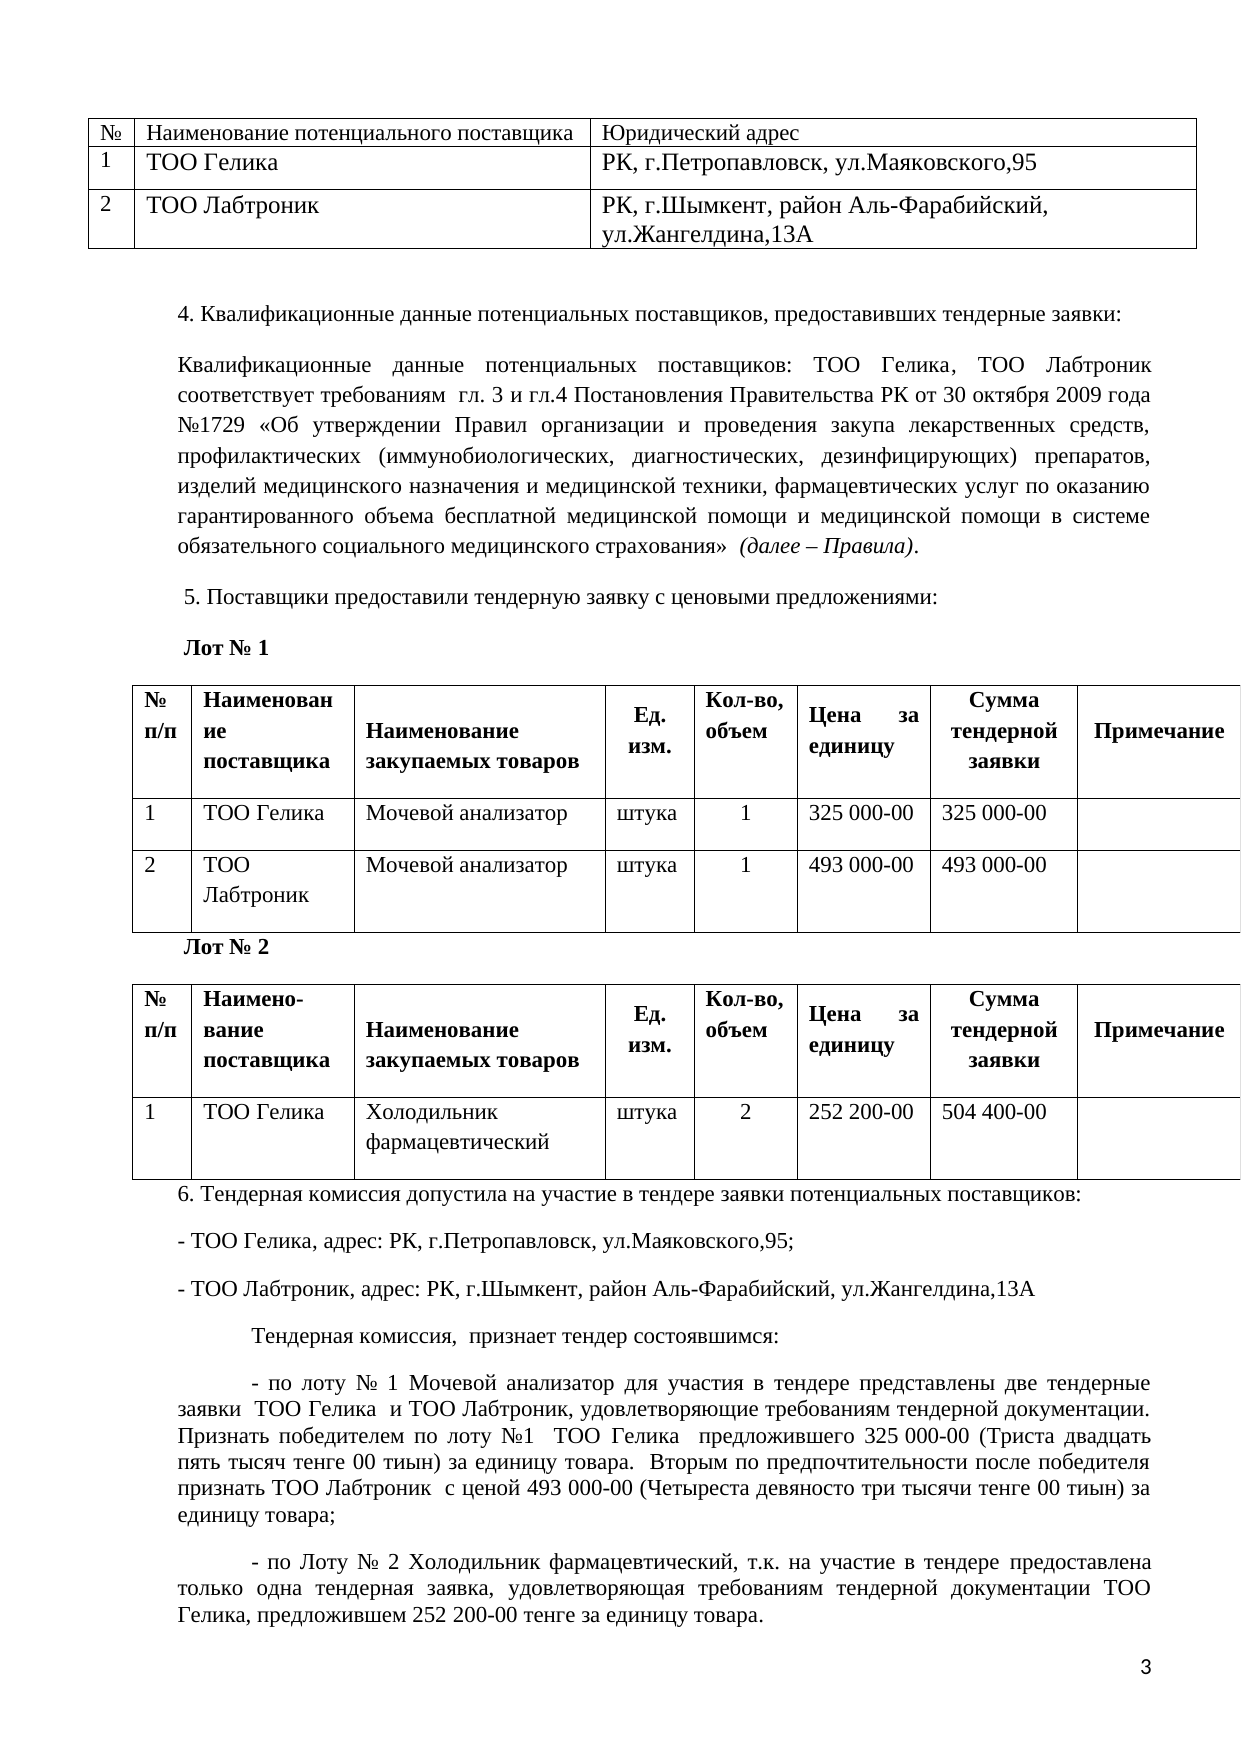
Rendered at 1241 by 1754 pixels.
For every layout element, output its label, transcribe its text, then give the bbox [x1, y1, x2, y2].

text Тендерная комиссия, признает тендер состоявшимся: [177, 1322, 1152, 1348]
table_header Ед. изм. [606, 686, 694, 798]
text - по лоту № 1 Мочевой анализатор для участия в тендере представлены две тендерные заявки ТОО Гелика и ТОО Лабтроник, удовлетворяющие требованиям тендерной документации. Признать победителем по лоту №1 ТОО Гелика предложившего 325 000-00 (Триста двадцать пять тысяч тенге 00 тиын) за единицу товара. Вторым по предпочтительности после победителя признать ТОО Лабтроник с ценой 493 000-00 (Четыреста девяносто три тысячи тенге 00 тиын) за единицу товара; [177, 1369, 1152, 1527]
text - ТОО Гелика, адрес: РК, г.Петропавловск, ул.Маяковского,95; [177, 1227, 1152, 1254]
table_header Кол-во, объем [695, 985, 797, 1097]
table_cell РК, г.Петропавловск, ул.Маяковского,95 [591, 147, 1196, 189]
table_header № п/п [133, 985, 191, 1097]
table_cell 325 000-00 [931, 799, 1077, 850]
table_header Ед. изм. [606, 985, 694, 1097]
table_cell 1 [695, 851, 797, 932]
table_cell ТОО Лабтроник [192, 851, 354, 932]
table_cell [1078, 851, 1240, 932]
text - по Лоту № 2 Холодильник фармацевтический, т.к. на участие в тендере предоставлена только одна тендерная заявка, удовлетворяющая требованиям тендерной документации ТОО Гелика, предложившем 252 200-00 тенге за единицу товара. [177, 1548, 1152, 1627]
table_header № п/п [133, 686, 191, 798]
table_cell 1 [695, 799, 797, 850]
table_cell [1078, 799, 1240, 850]
table_cell Мочевой анализатор [355, 851, 605, 932]
text 4. Квалификационные данные потенциальных поставщиков, предоставивших тендерные заявки: [177, 300, 1152, 326]
table_cell 2 [695, 1098, 797, 1179]
table_cell РК, г.Шымкент, район Аль-Фарабийский, ул.Жангелдина,13А [591, 190, 1196, 248]
table_header Сумма тендерной заявки [931, 686, 1077, 798]
table_header Наименование потенциального поставщика [135, 119, 590, 146]
table_cell 325 000-00 [798, 799, 930, 850]
table_header Примечание [1078, 686, 1240, 798]
table_header Наименование закупаемых товаров [355, 985, 605, 1097]
text Лот № 1 [183, 634, 1152, 661]
table_cell штука [606, 851, 694, 932]
table_header Примечание [1078, 985, 1240, 1097]
table_cell 1 [133, 799, 191, 850]
text 5. Поставщики предоставили тендерную заявку с ценовыми предложениями: [183, 583, 1152, 610]
table_header № [89, 119, 134, 146]
table_header Наимено-вание поставщика [192, 985, 354, 1097]
text Квалификационные данные потенциальных поставщиков: ТОО Гелика, ТОО Лабтроник соответствует требованиям гл. 3 и гл.4 Постановления Правительства РК от 30 октября 2009 года №1729 «Об утверждении Правил организации и проведения закупа лекарственных средств, профилактических (иммунобиологических, диагностических, дезинфицирующих) препаратов, изделий медицинского назначения и медицинской техники, фармацевтических услуг по оказанию гарантированного объема бесплатной медицинской помощи и медицинской помощи в системе обязательного социального медицинского страхования» (далее – Правила). [177, 351, 1152, 559]
table_cell штука [606, 1098, 694, 1179]
table_cell [1078, 1098, 1240, 1179]
table_cell 493 000-00 [798, 851, 930, 932]
table_cell ТОО Гелика [192, 1098, 354, 1179]
table_cell 504 400-00 [931, 1098, 1077, 1179]
table_cell ТОО Гелика [192, 799, 354, 850]
table_cell 2 [133, 851, 191, 932]
table_cell 493 000-00 [931, 851, 1077, 932]
table_header Юридический адрес [591, 119, 1196, 146]
text 6. Тендерная комиссия допустила на участие в тендере заявки потенциальных поставщиков: [177, 1180, 1152, 1207]
text - ТОО Лабтроник, адрес: РК, г.Шымкент, район Аль-Фарабийский, ул.Жангелдина,13А [177, 1274, 1152, 1301]
table_header Наименование закупаемых товаров [355, 686, 605, 798]
table_cell ТОО Лабтроник [135, 190, 590, 248]
table_header Сумма тендерной заявки [931, 985, 1077, 1097]
text Лот № 2 [183, 933, 1152, 960]
table_cell 1 [89, 147, 134, 189]
table_cell Холодильник фармацевтический [355, 1098, 605, 1179]
table_cell 252 200-00 [798, 1098, 930, 1179]
table_cell 2 [89, 190, 134, 248]
table_cell Мочевой анализатор [355, 799, 605, 850]
table_header Кол-во, объем [695, 686, 797, 798]
table_cell 1 [133, 1098, 191, 1179]
table_header Цена за единицу [798, 686, 930, 798]
table_header Цена за единицу [798, 985, 930, 1097]
table_cell штука [606, 799, 694, 850]
table_header Наименование поставщика [192, 686, 354, 798]
table_cell ТОО Гелика [135, 147, 590, 189]
